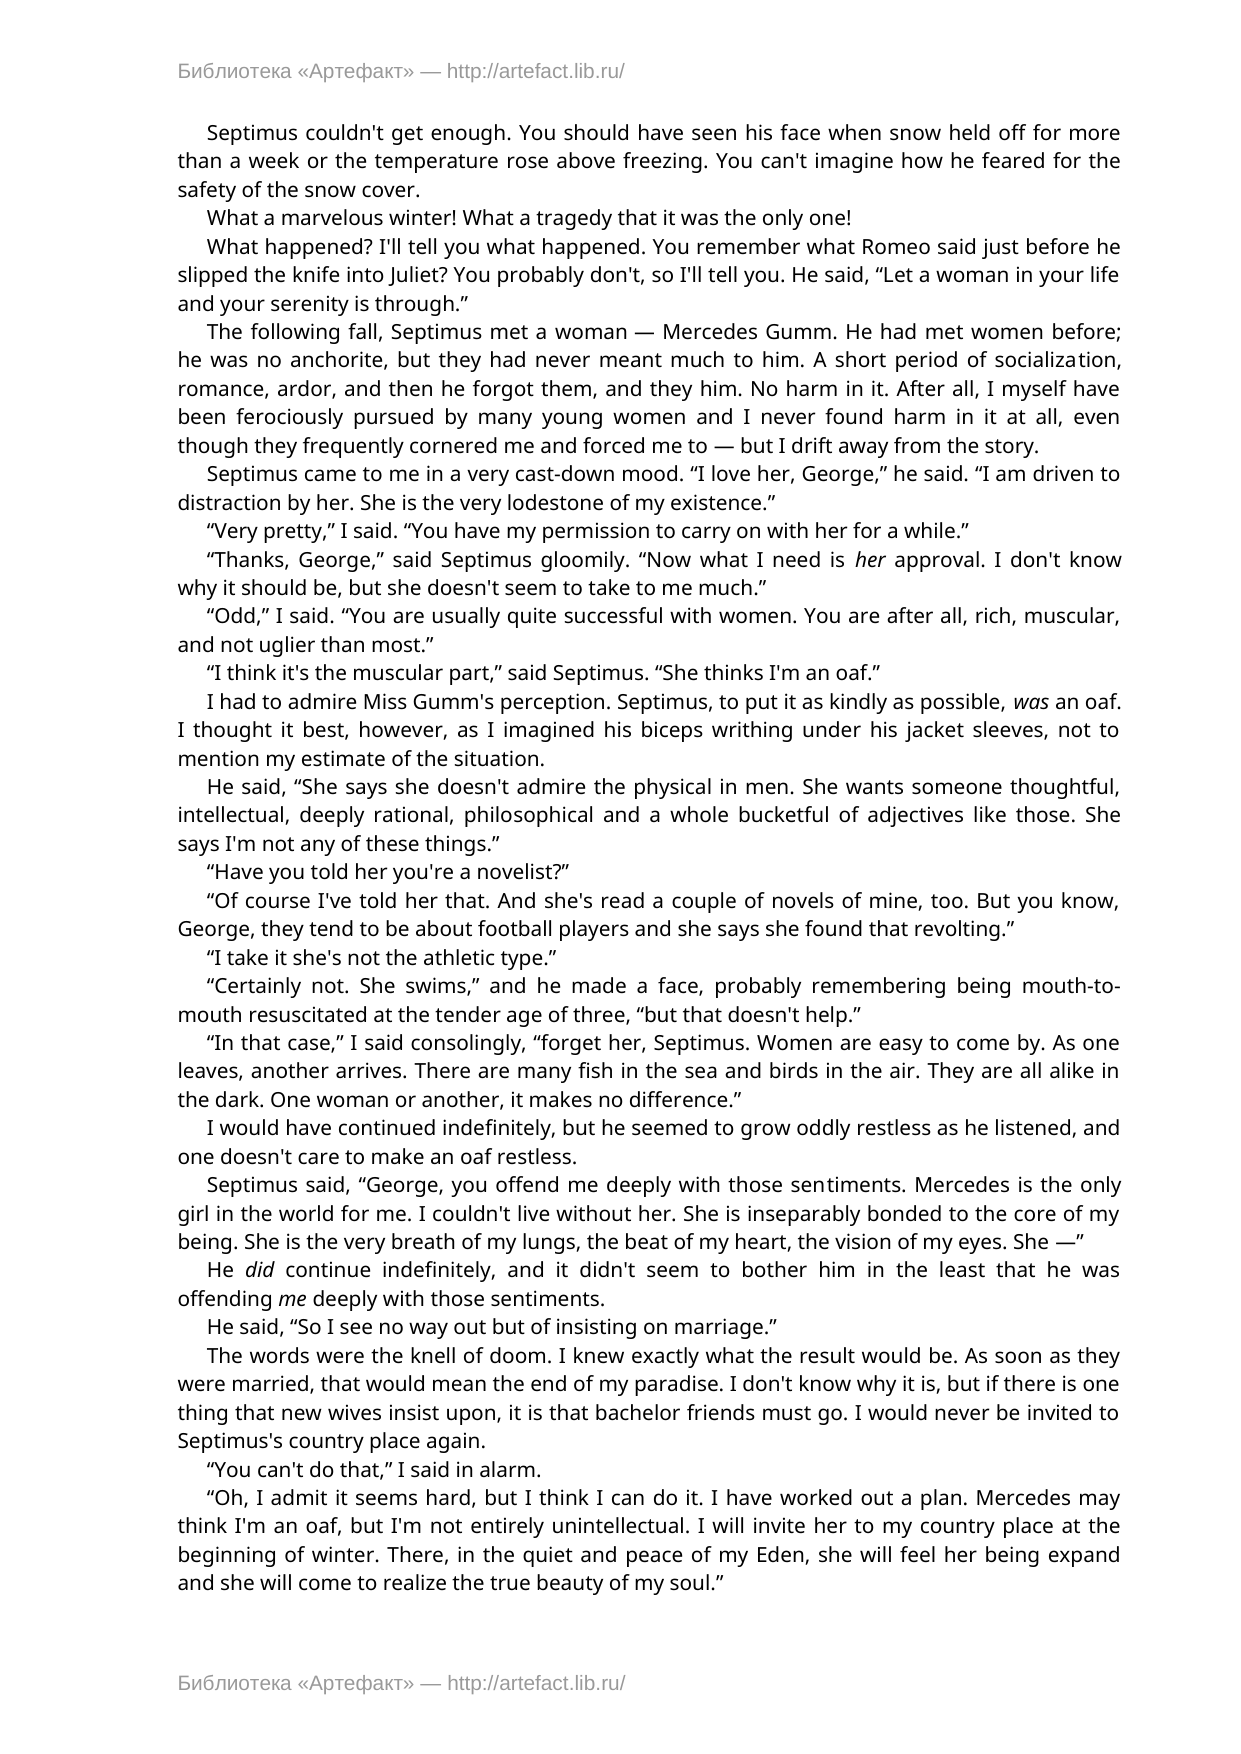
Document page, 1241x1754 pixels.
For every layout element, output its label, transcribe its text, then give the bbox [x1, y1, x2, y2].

text “Of course I've told her that. And she's read a couple of novels of mine, too. But you know, George, they tend to be about football players and she says she found that revolting.” [177, 886, 1122, 943]
text “Very pretty,” I said. “You have my permission to carry on with her for a while.” [177, 516, 1122, 545]
text The following fall, Septimus met a woman — Mercedes Gumm. He had met women before; he was no anchorite, but they had never meant much to him. A short period of socialization, romance, ardor, and then he forgot them, and they him. No harm in it. After all, I myself have been ferociously pursued by many young women and I never found harm in it at all, even though they frequently cornered me and forced me to — but I drift away from the story. [177, 317, 1122, 459]
text “I think it's the muscular part,” said Septimus. “She thinks I'm an oaf.” [177, 658, 1122, 687]
text He said, “She says she doesn't admire the physical in men. She wants someone thoughtful, intellectual, deeply rational, philosophical and a whole bucketful of adjectives like those. She says I'm not any of these things.” [177, 772, 1122, 857]
text I had to admire Miss Gumm's perception. Septimus, to put it as kindly as possible, was an oaf. I thought it best, however, as I imagined his biceps writhing under his jacket sleeves, not to mention my estimate of the situation. [177, 687, 1122, 772]
text Septimus couldn't get enough. You should have seen his face when snow held off for more than a week or the temperature rose above freezing. You can't imagine how he feared for the safety of the snow cover. [177, 118, 1122, 203]
text “I take it she's not the athletic type.” [177, 943, 1122, 971]
text He did continue indefinitely, and it didn't seem to bother him in the least that he was offending me deeply with those sentiments. [177, 1256, 1122, 1312]
text “You can't do that,” I said in alarm. [177, 1455, 1122, 1483]
text “In that case,” I said consolingly, “forget her, Septimus. Women are easy to come by. As one leaves, another arrives. There are many fish in the sea and birds in the air. They are all alike in the dark. One woman or another, it makes no difference.” [177, 1028, 1122, 1113]
text Septimus came to me in a very cast-down mood. “I love her, George,” he said. “I am driven to distraction by her. She is the very lodestone of my existence.” [177, 459, 1122, 516]
text I would have continued indefinitely, but he seemed to grow oddly restless as he listened, and one doesn't care to make an oaf restless. [177, 1113, 1122, 1170]
text What a marvelous winter! What a tragedy that it was the only one! [177, 203, 1122, 232]
text “Odd,” I said. “You are usually quite successful with women. You are after all, rich, muscular, and not uglier than most.” [177, 602, 1122, 658]
text “Thanks, George,” said Septimus gloomily. “Now what I need is her approval. I don't know why it should be, but she doesn't seem to take to me much.” [177, 545, 1122, 602]
text “Have you told her you're a novelist?” [177, 857, 1122, 886]
text “Certainly not. She swims,” and he made a face, probably remembering being mouth-to-mouth resuscitated at the tender age of three, “but that doesn't help.” [177, 971, 1122, 1028]
text The words were the knell of doom. I knew exactly what the result would be. As soon as they were married, that would mean the end of my paradise. I don't know why it is, but if there is one thing that new wives insist upon, it is that bachelor friends must go. I would never be invited to Septimus's country place again. [177, 1341, 1122, 1455]
text What happened? I'll tell you what happened. You remember what Romeo said just before he slipped the knife into Juliet? You probably don't, so I'll tell you. He said, “Let a woman in your life and your serenity is through.” [177, 232, 1122, 317]
text He said, “So I see no way out but of insisting on marriage.” [177, 1312, 1122, 1341]
text “Oh, I admit it seems hard, but I think I can do it. I have worked out a plan. Mercedes may think I'm an oaf, but I'm not entirely unintellectual. I will invite her to my country place at the beginning of winter. There, in the quiet and peace of my Eden, she will feel her being expand and she will come to realize the true beauty of my soul.” [177, 1483, 1122, 1597]
text Septimus said, “George, you offend me deeply with those sentiments. Mercedes is the only girl in the world for me. I couldn't live without her. She is inseparably bonded to the core of my being. She is the very breath of my lungs, the beat of my heart, the vision of my eyes. She —” [177, 1170, 1122, 1256]
